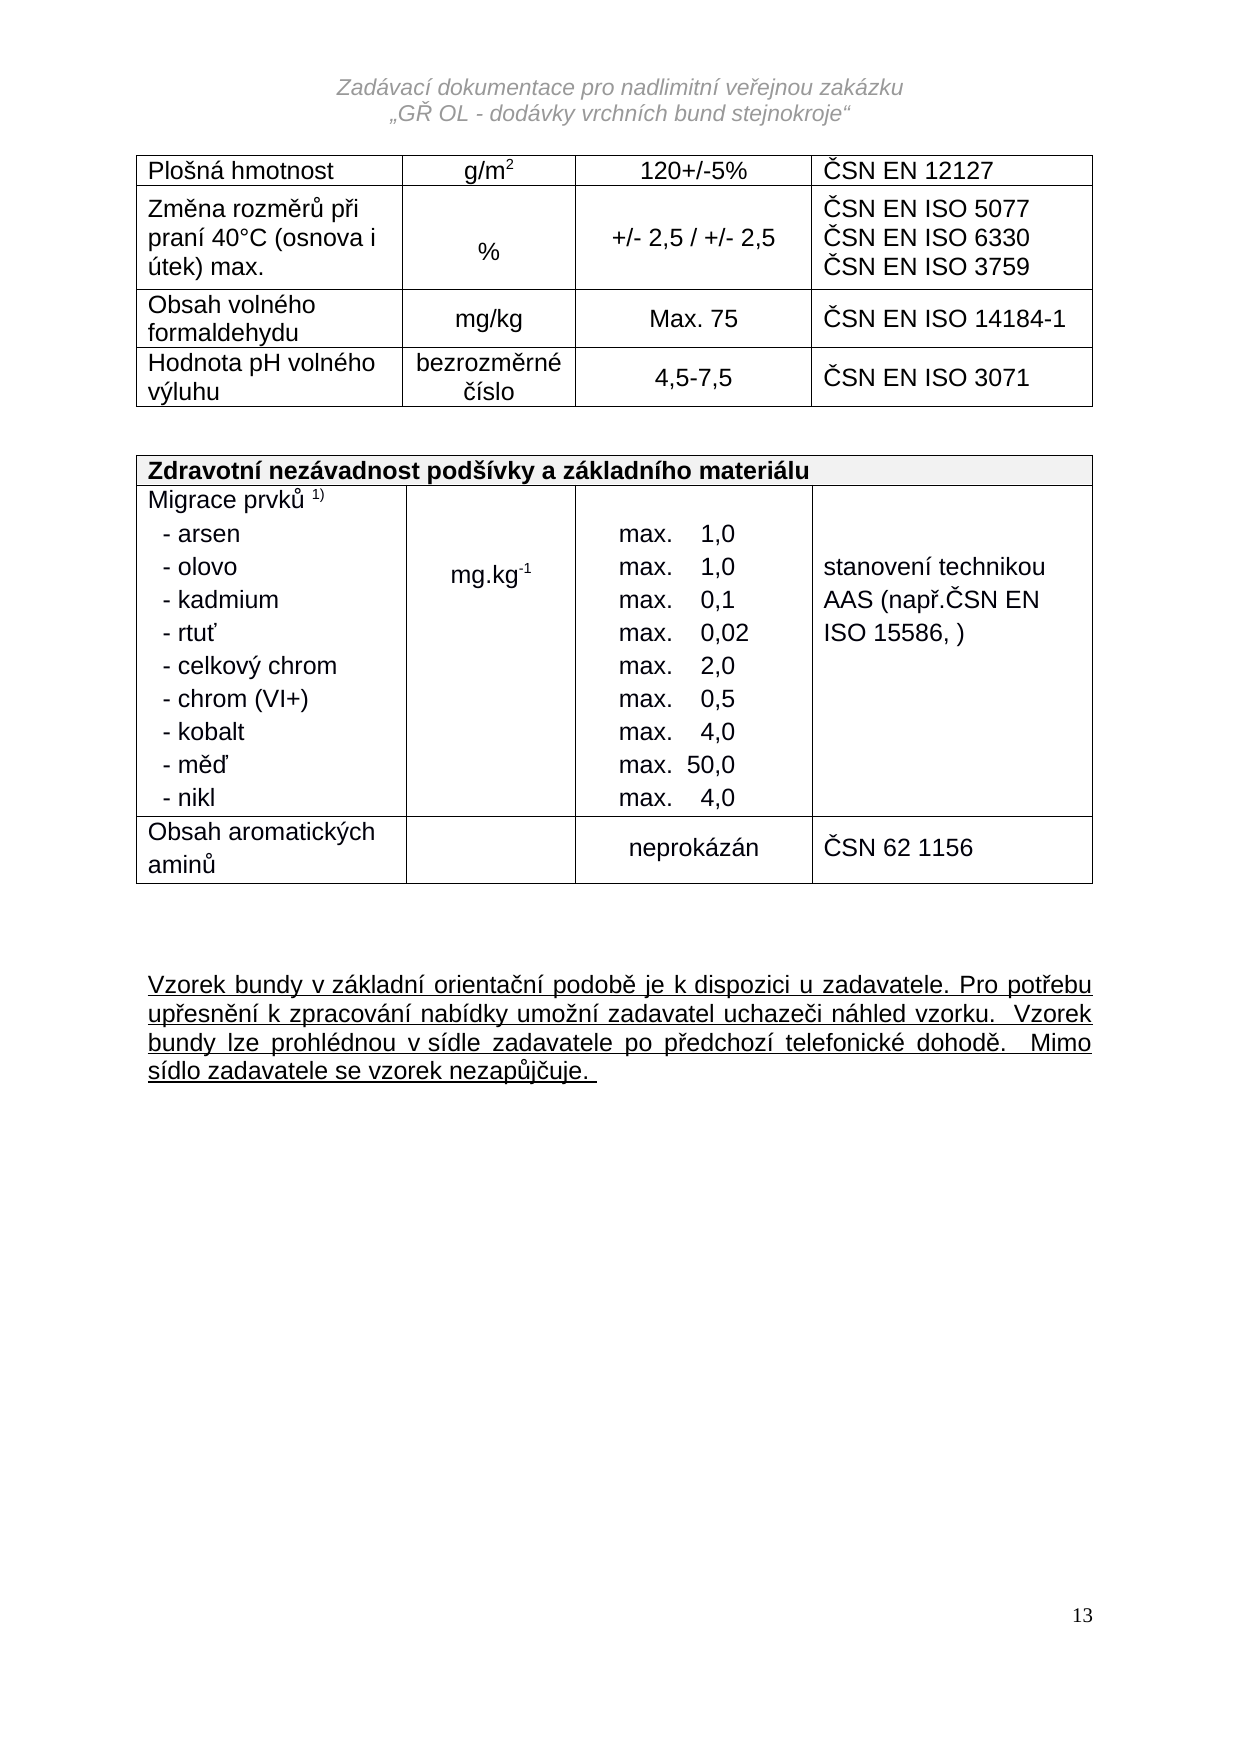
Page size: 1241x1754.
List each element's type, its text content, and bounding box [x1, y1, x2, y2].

table_cell ČSN EN ISO 5077 ČSN EN ISO 6330 ČSN EN ISO 3759 [812, 186, 1092, 289]
table_cell Max. 75 [576, 290, 811, 347]
table_cell 4,5-7,5 [576, 348, 811, 406]
table_cell [407, 817, 575, 883]
table_cell neprokázán [576, 817, 812, 883]
table_cell Obsah aromatických aminů [137, 817, 406, 883]
table_cell Obsah volného formaldehydu [137, 290, 402, 347]
table_header Zdravotní nezávadnost podšívky a základního materiálu [137, 456, 1092, 484]
table_cell mg.kg-1 [407, 486, 575, 816]
table_cell +/- 2,5 / +/- 2,5 [576, 186, 811, 289]
text Vzorek bundy v základní orientační podobě je k dispozici u zadavatele. Pro potřebu upřesnění k zpracování nabídky umožní zadavatel uchazeči náhled vzorku. Vzorek bundy lze prohlédnou v sídle zadavatele po předchozí telefonické dohodě. Mimo sídlo zadavatele se vzorek nezapůjčuje. [148, 1025, 1093, 1085]
table_cell ČSN EN ISO 14184-1 [812, 290, 1092, 347]
table_cell stanovení technikou AAS (např.ČSN EN ISO 15586, ) [813, 486, 1092, 816]
table_cell % [403, 186, 575, 289]
table_cell Změna rozměrů při praní 40°C (osnova i útek) max. [137, 186, 402, 289]
table_cell ČSN 62 1156 [813, 817, 1092, 883]
table_cell 120+/-5% [576, 156, 811, 185]
text Vzorek bundy v základní orientační podobě je k dispozici u zadavatele. Pro potřebu upřesnění k zpracování nabídky umožní zadavatel uchazeči náhled vzorku. Vzorek bundy lze prohlédnou v sídle zadavatele po předchozí telefonické dohodě. Mimo sídlo zadavatele se vzorek nezapůjčuje. [148, 996, 1093, 1024]
table_cell Migrace prvků 1) - arsen - olovo - kadmium - rtuť - celkový chrom - chrom (VI+) - kobalt - měď - nikl [137, 486, 406, 816]
table_cell Plošná hmotnost [137, 156, 402, 185]
text Vzorek bundy v základní orientační podobě je k dispozici u zadavatele. Pro potřebu upřesnění k zpracování nabídky umožní zadavatel uchazeči náhled vzorku. Vzorek bundy lze prohlédnou v sídle zadavatele po předchozí telefonické dohodě. Mimo sídlo zadavatele se vzorek nezapůjčuje. [148, 970, 1093, 995]
table_cell Hodnota pH volného výluhu [137, 348, 402, 406]
table_cell bezrozměrné číslo [403, 348, 575, 406]
table_cell ČSN EN 12127 [812, 156, 1092, 185]
table_cell ČSN EN ISO 3071 [812, 348, 1092, 406]
table_cell max. 1,0 max. 1,0 max. 0,1 max. 0,02 max. 2,0 max. 0,5 max. 4,0 max. 50,0 max. 4,0 [576, 486, 812, 816]
table_cell mg/kg [403, 290, 575, 347]
table_cell g/m2 [403, 156, 575, 185]
